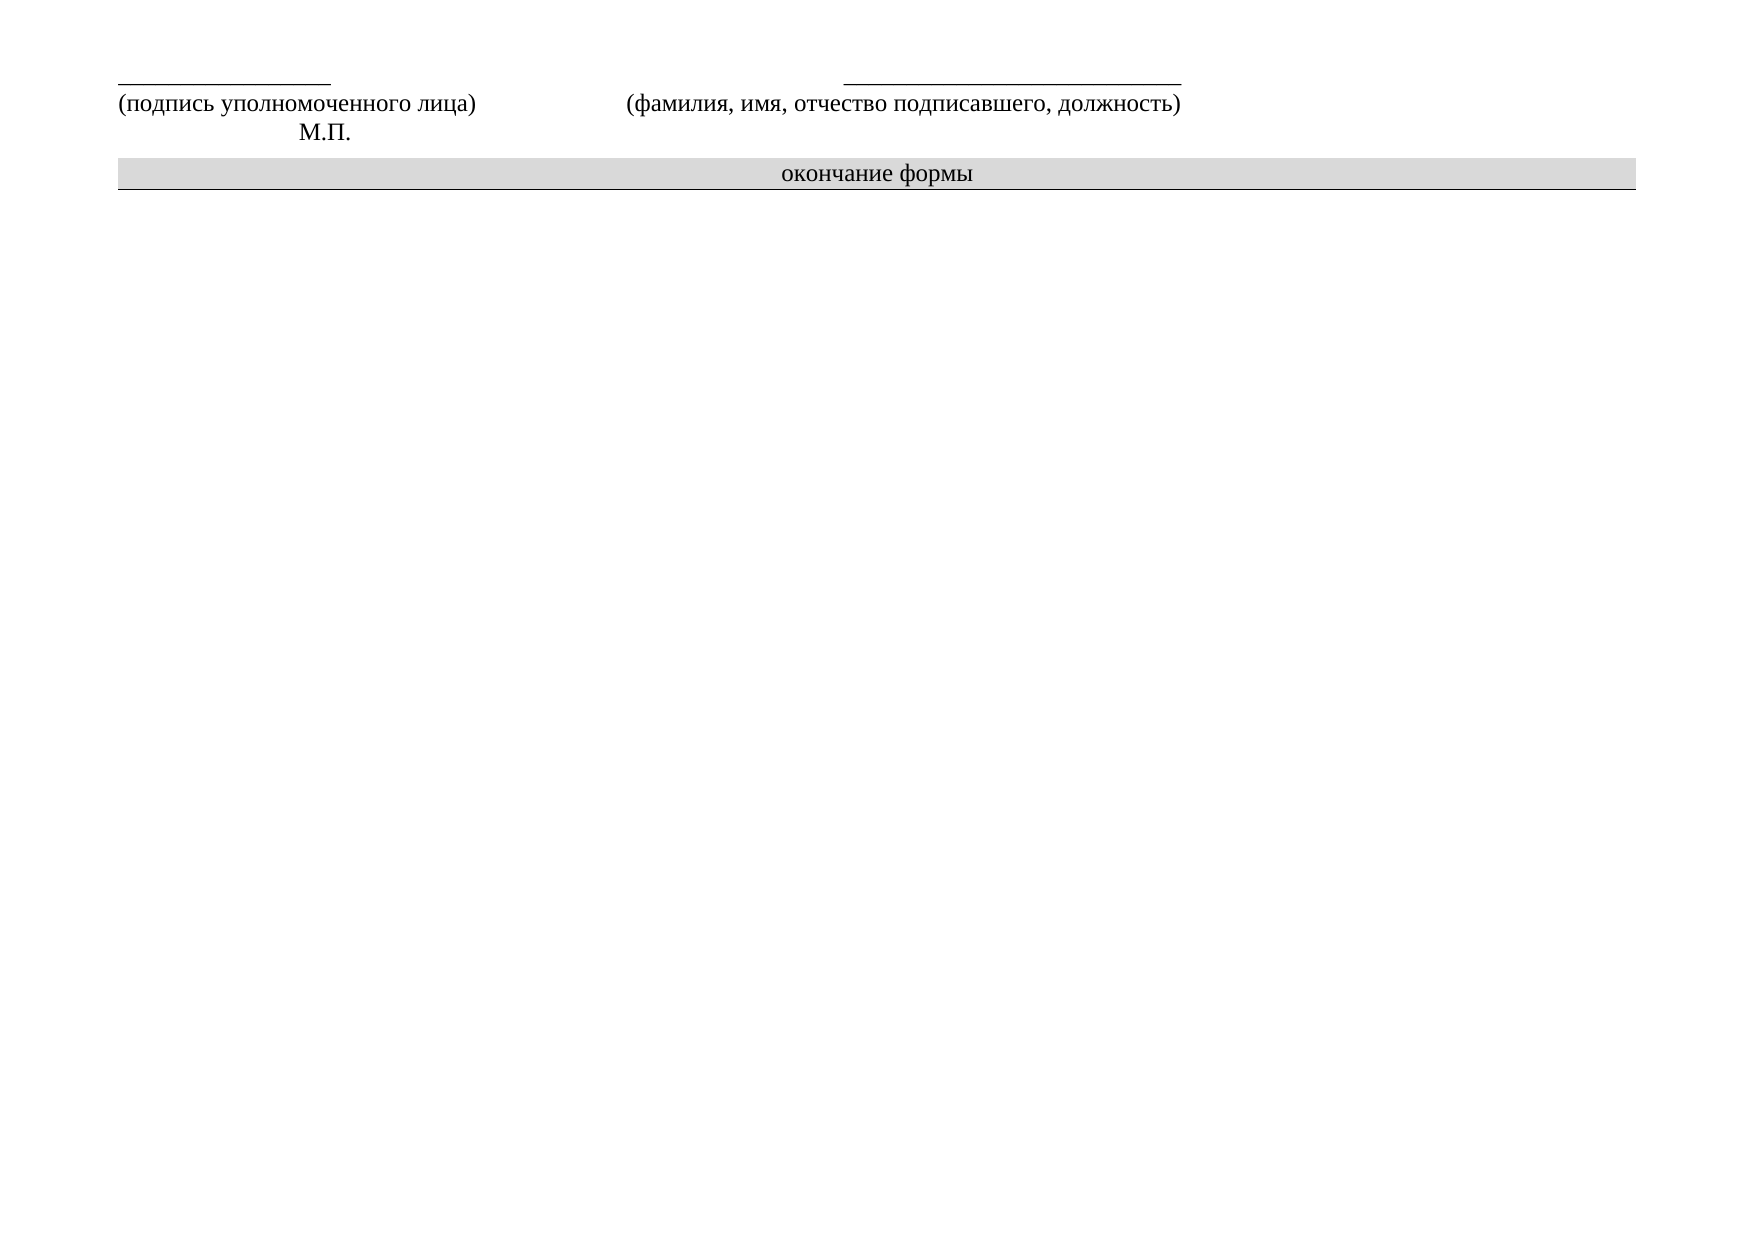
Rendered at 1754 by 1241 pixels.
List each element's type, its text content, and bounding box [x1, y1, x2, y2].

text _________________ ___________________________ [118, 59, 1636, 88]
text окончание формы [118, 158, 1636, 189]
text (подпись уполномоченного лица) (фамилия, имя, отчество подписавшего, должность) [118, 88, 1636, 117]
text М.П. [118, 117, 1636, 145]
